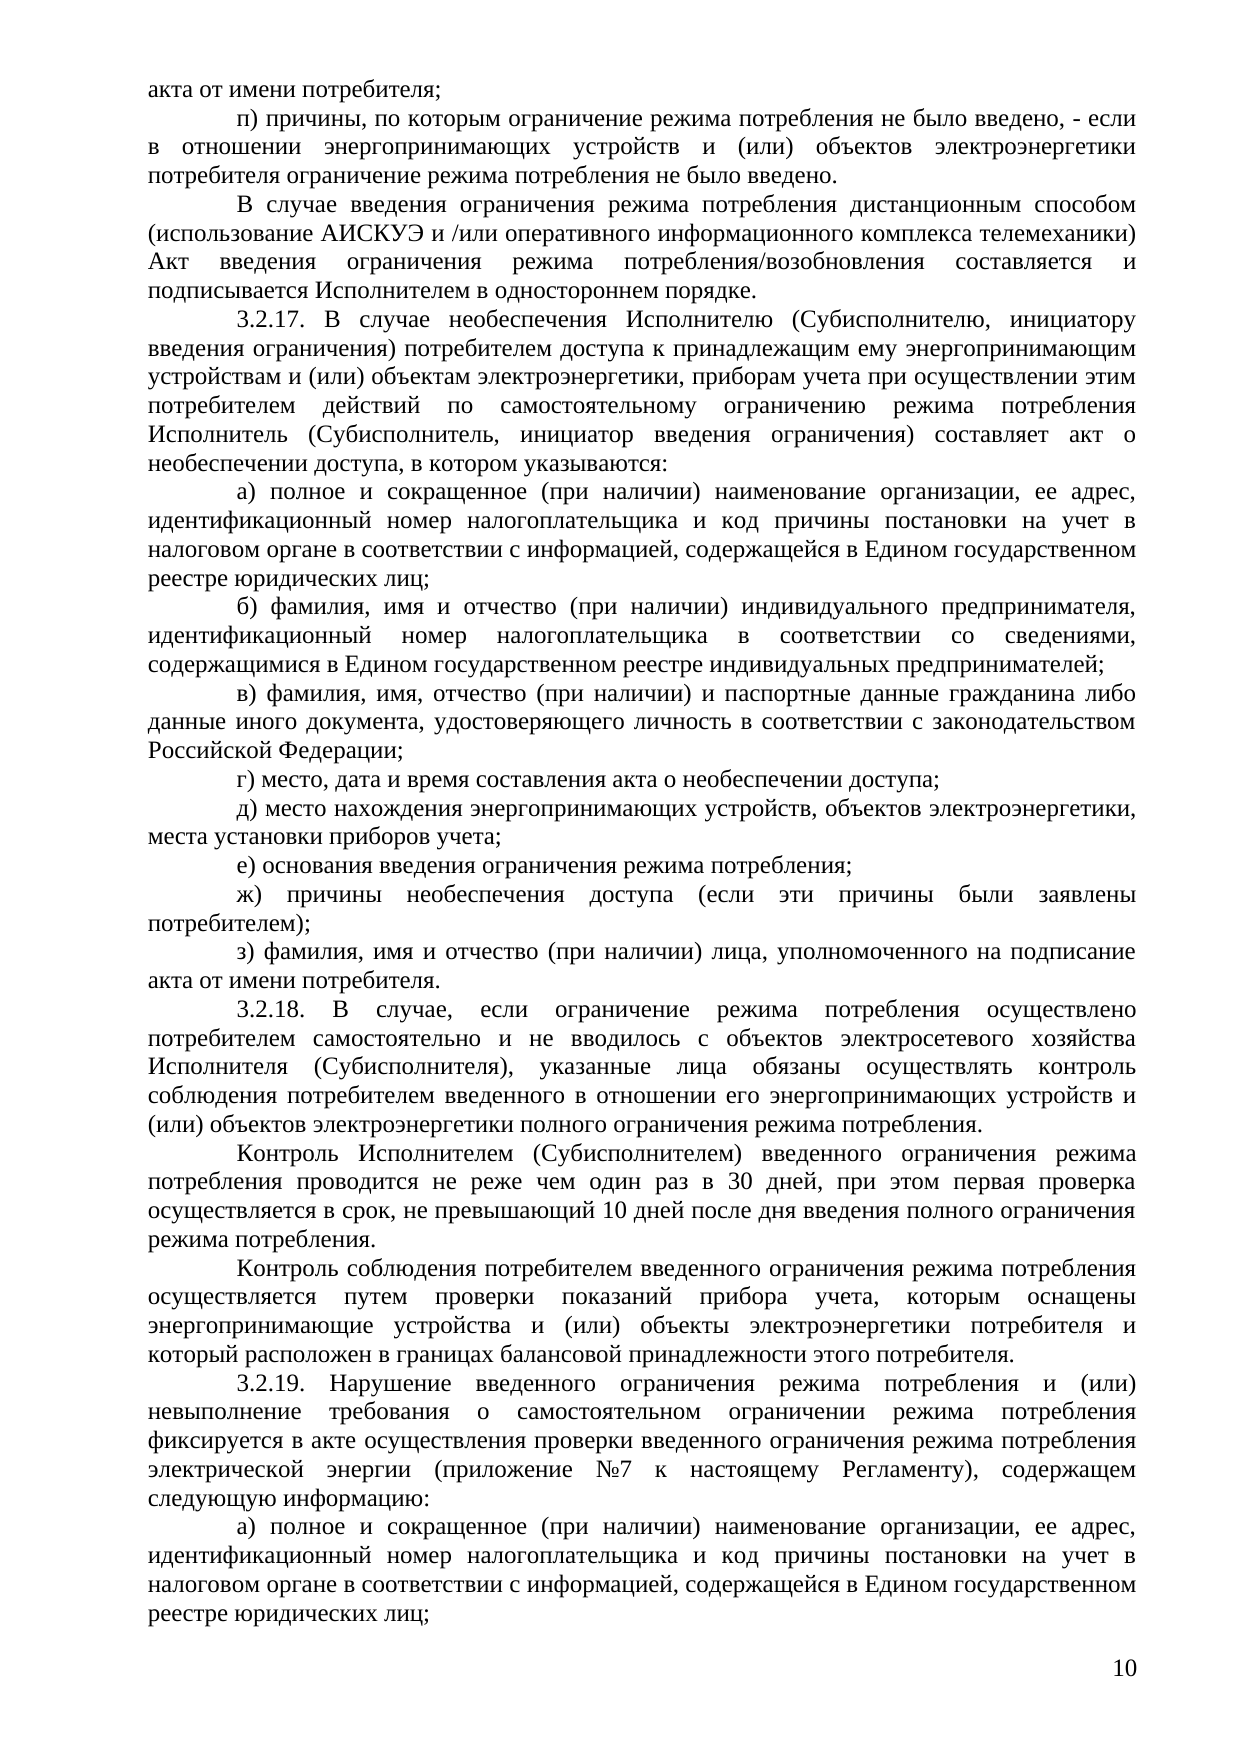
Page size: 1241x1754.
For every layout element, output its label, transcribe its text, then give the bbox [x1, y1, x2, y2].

text 3.2.18. В случае, если ограничение режима потребления осуществлено потребителем самостоятельно и не вводилось с объектов электросетевого хозяйства Исполнителя (Субисполнителя), указанные лица обязаны осуществлять контроль соблюдения потребителем введенного в отношении его энергопринимающих устройств и (или) объектов электроэнергетики полного ограничения режима потребления. [148, 994, 1137, 1138]
text 3.2.19. Нарушение введенного ограничения режима потребления и (или) невыполнение требования о самостоятельном ограничении режима потребления фиксируется в акте осуществления проверки введенного ограничения режима потребления электрической энергии (приложение №7 к настоящему Регламенту), содержащем следующую информацию: [148, 1368, 1137, 1511]
text 3.2.17. В случае необеспечения Исполнителю (Субисполнителю, инициатору введения ограничения) потребителем доступа к принадлежащим ему энергопринимающим устройствам и (или) объектам электроэнергетики, приборам учета при осуществлении этим потребителем действий по самостоятельному ограничению режима потребления Исполнитель (Субисполнитель, инициатор введения ограничения) составляет акт о необеспечении доступа, в котором указываются: [148, 304, 1137, 476]
text п) причины, по которым ограничение режима потребления не было введено, - если в отношении энергопринимающих устройств и (или) объектов электроэнергетики потребителя ограничение режима потребления не было введено. [148, 103, 1137, 189]
text ж) причины необеспечения доступа (если эти причины были заявлены потребителем); [148, 879, 1137, 936]
text е) основания введения ограничения режима потребления; [148, 850, 1137, 879]
text а) полное и сокращенное (при наличии) наименование организации, ее адрес, идентификационный номер налогоплательщика и код причины постановки на учет в налоговом органе в соответствии с информацией, содержащейся в Едином государственном реестре юридических лиц; [148, 1511, 1137, 1626]
text б) фамилия, имя и отчество (при наличии) индивидуального предпринимателя, идентификационный номер налогоплательщика в соответствии со сведениями, содержащимися в Едином государственном реестре индивидуальных предпринимателей; [148, 591, 1137, 678]
text в) фамилия, имя, отчество (при наличии) и паспортные данные гражданина либо данные иного документа, удостоверяющего личность в соответствии с законодательством Российской Федерации; [148, 678, 1137, 764]
text В случае введения ограничения режима потребления дистанционным способом (использование АИСКУЭ и /или оперативного информационного комплекса телемеханики) Акт введения ограничения режима потребления/возобновления составляется и подписывается Исполнителем в одностороннем порядке. [148, 189, 1137, 304]
text г) место, дата и время составления акта о необеспечении доступа; [148, 764, 1137, 793]
text Контроль соблюдения потребителем введенного ограничения режима потребления осуществляется путем проверки показаний прибора учета, которым оснащены энергопринимающие устройства и (или) объекты электроэнергетики потребителя и который расположен в границах балансовой принадлежности этого потребителя. [148, 1253, 1137, 1368]
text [148, 74, 1137, 103]
text а) полное и сокращенное (при наличии) наименование организации, ее адрес, идентификационный номер налогоплательщика и код причины постановки на учет в налоговом органе в соответствии с информацией, содержащейся в Едином государственном реестре юридических лиц; [148, 476, 1137, 591]
text Контроль Исполнителем (Субисполнителем) введенного ограничения режима потребления проводится не реже чем один раз в 30 дней, при этом первая проверка осуществляется в срок, не превышающий 10 дней после дня введения полного ограничения режима потребления. [148, 1138, 1137, 1253]
text з) фамилия, имя и отчество (при наличии) лица, уполномоченного на подписание акта от имени потребителя. [148, 936, 1137, 994]
text д) место нахождения энергопринимающих устройств, объектов электроэнергетики, места установки приборов учета; [148, 793, 1137, 850]
